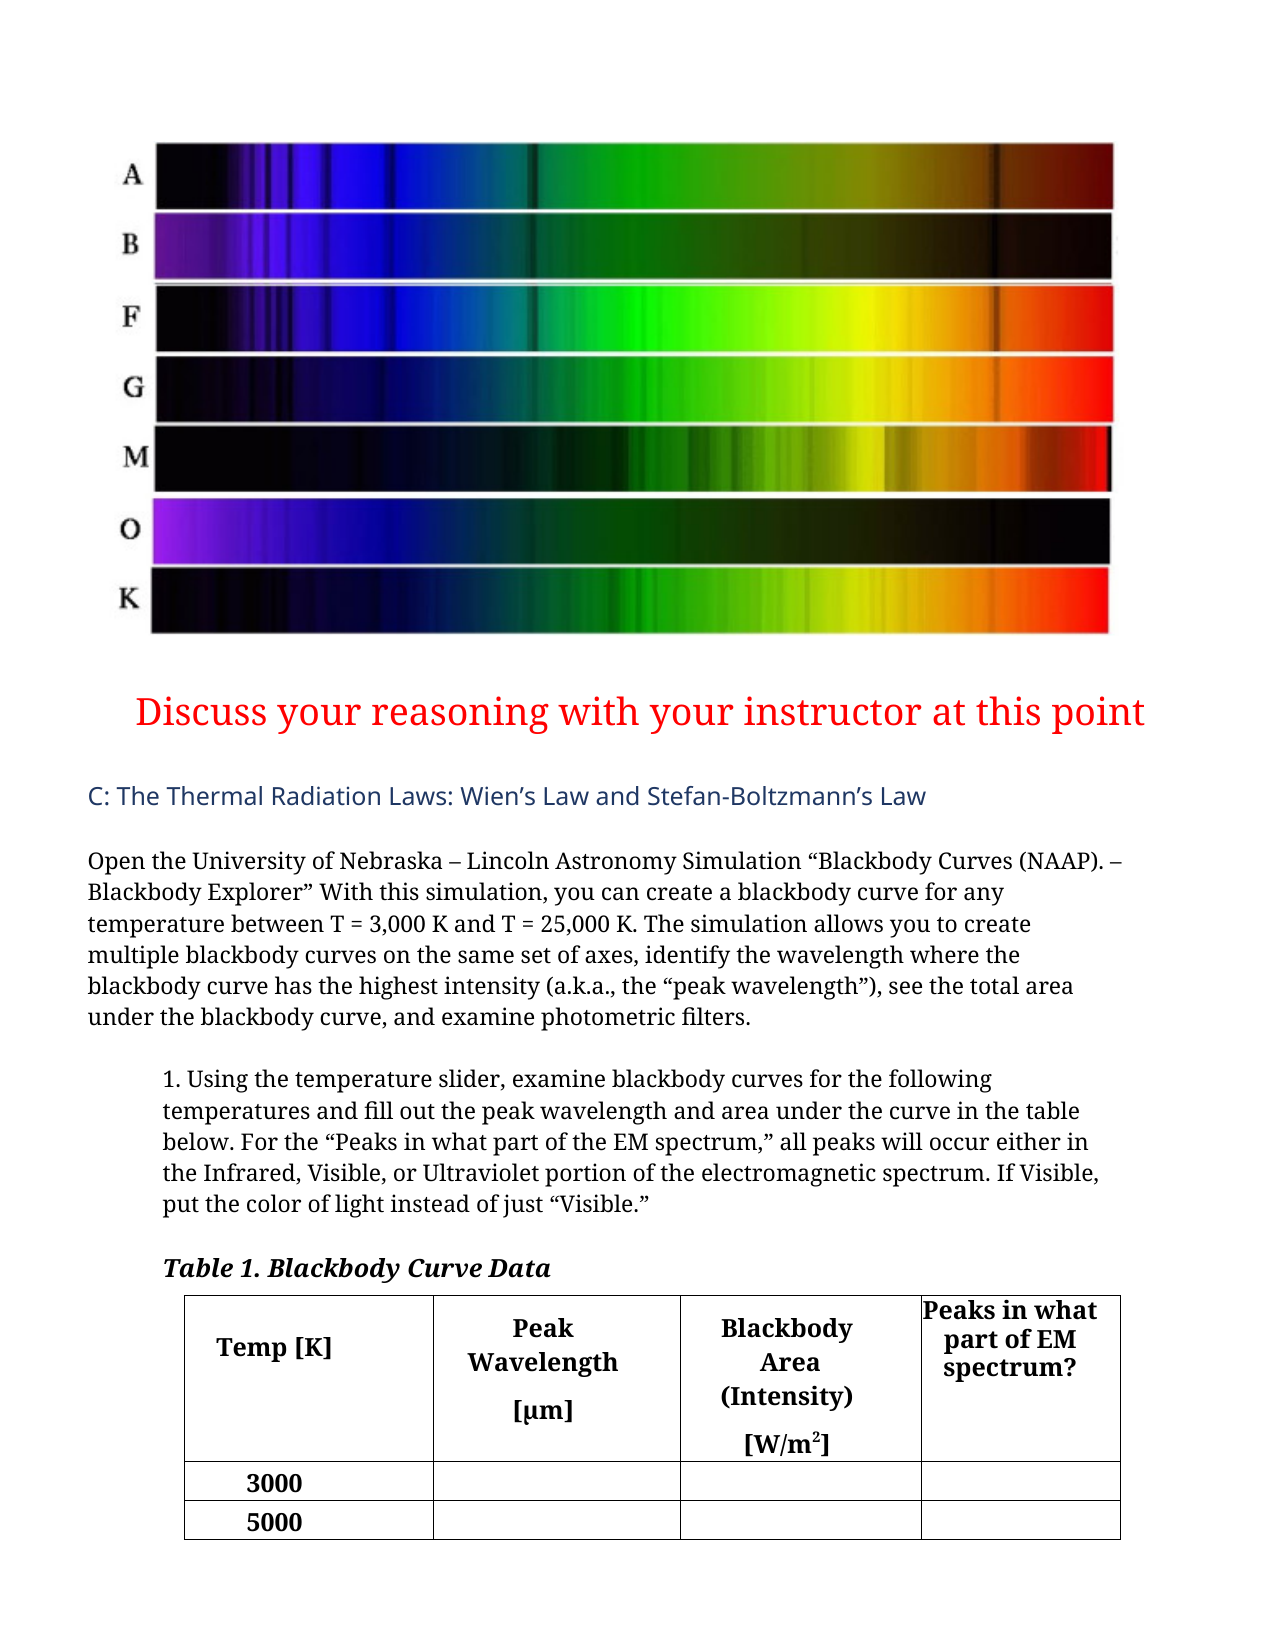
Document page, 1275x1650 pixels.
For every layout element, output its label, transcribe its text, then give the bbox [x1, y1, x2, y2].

table_header Blackbody Area (Intensity) [W/m2] [681, 1296, 921, 1461]
table_cell [681, 1462, 921, 1500]
table_cell [434, 1462, 680, 1500]
picture [87, 141, 1190, 657]
table_header Peak Wavelength [μm] [434, 1296, 680, 1461]
text 1. Using the temperature slider, examine blackbody curves for the following temperatures and fill out the peak wavelength and area under the curve in the table below. For the “Peaks in what part of the EM spectrum,” all peaks will occur either in the Infrared, Visible, or Ultraviolet portion of the electromagnetic spectrum. If Visible, put the color of light instead of just “Visible.” [162, 1063, 1128, 1220]
table_header Temp [K] [185, 1296, 433, 1461]
table_cell [681, 1501, 921, 1539]
text Table 1. Blackbody Curve Data [162, 1251, 1194, 1285]
table_cell [922, 1501, 1120, 1539]
table_cell 3000 [185, 1462, 433, 1500]
text Open the University of Nebraska – Lincoln Astronomy Simulation “Blackbody Curves (NAAP). – Blackbody Explorer” With this simulation, you can create a blackbody curve for any temperature between T = 3,000 K and T = 25,000 K. The simulation allows you to create multiple blackbody curves on the same set of axes, identify the wavelength where the blackbody curve has the highest intensity (a.k.a., the “peak wavelength”), see the total area under the blackbody curve, and examine photometric filters. [87, 845, 1126, 1033]
table_header Peaks in what part of EM spectrum? [922, 1296, 1120, 1461]
table_cell 5000 [185, 1501, 433, 1539]
subtitle C: The Thermal Radiation Laws: Wien’s Law and Stefan-Boltzmann’s Law [87, 779, 1194, 813]
table_cell [922, 1462, 1120, 1500]
table_cell [434, 1501, 680, 1539]
text Discuss your reasoning with your instructor at this point [87, 685, 1194, 736]
